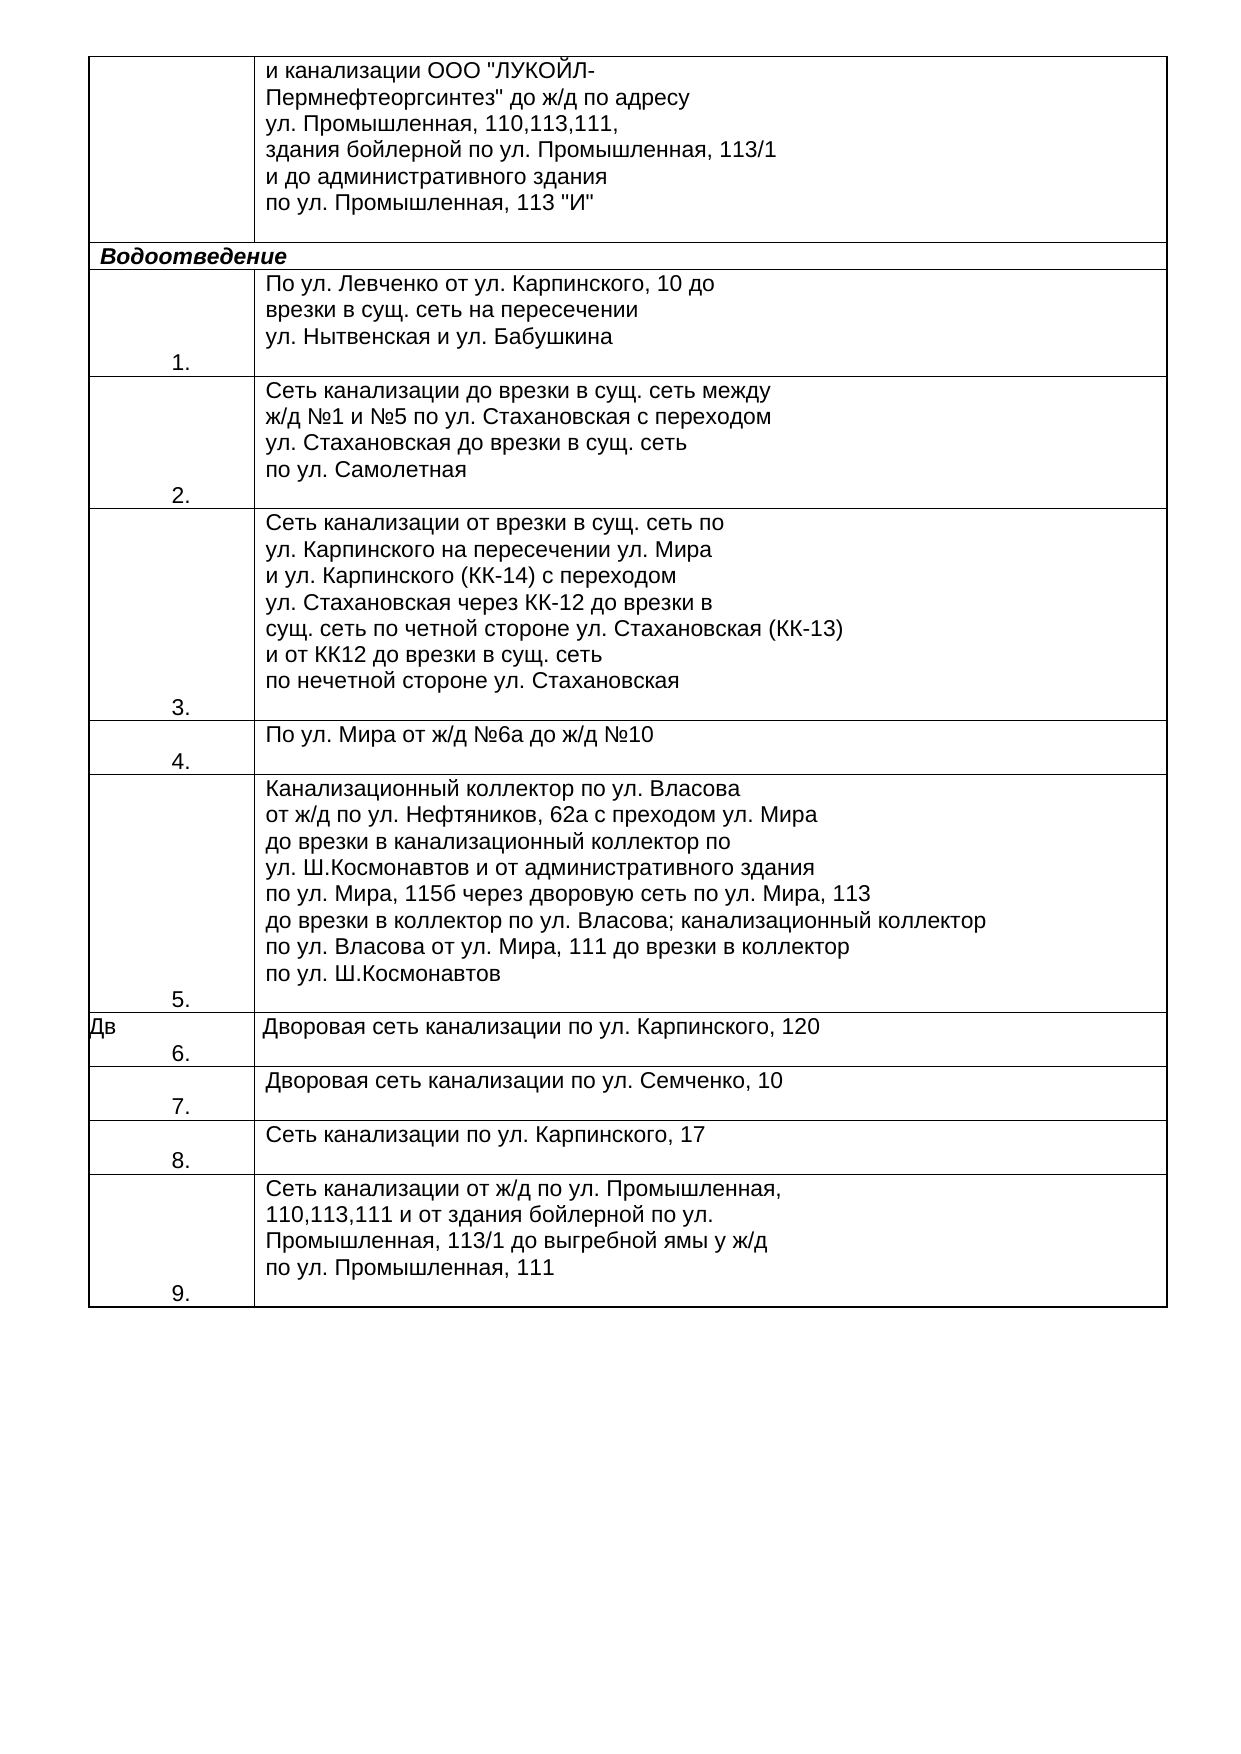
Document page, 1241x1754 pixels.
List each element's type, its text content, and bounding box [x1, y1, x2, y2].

table_cell [90, 509, 254, 720]
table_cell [255, 57, 1166, 242]
table_cell Сеть канализации от врезки в сущ. сеть по ул. Карпинского на пересечении ул. Мира и ул. Карпинского (КК-14) с переходом ул. Стахановская через КК-12 до врезки в сущ. сеть по четной стороне ул. Стахановская (КК-13) и от КК12 до врезки в сущ. сеть по нечетной стороне ул. Стахановская [255, 509, 1166, 720]
table_cell [90, 1013, 254, 1066]
table_cell Дворовая сеть канализации по ул. Семченко, 10 [255, 1067, 1166, 1120]
table_cell Дв Дворовая сеть канализации по ул. Карпинского, 120 [255, 1013, 1166, 1066]
table_cell Сеть канализации по ул. Карпинского, 17 [255, 1121, 1166, 1173]
table_cell По ул. Мира от ж/д №6а до ж/д №10 [255, 721, 1166, 774]
table_cell По ул. Левченко от ул. Карпинского, 10 до врезки в сущ. сеть на пересечении ул. Нытвенская и ул. Бабушкина [255, 270, 1166, 376]
table_cell Канализационный коллектор по ул. Власова от ж/д по ул. Нефтяников, 62а с преходом ул. Мира до врезки в канализационный коллектор по ул. Ш.Космонавтов и от административного здания по ул. Мира, 115б через дворовую сеть по ул. Мира, 113 до врезки в коллектор по ул. Власова; канализационный коллектор по ул. Власова от ул. Мира, 111 до врезки в коллектор по ул. Ш.Космонавтов [255, 775, 1166, 1012]
table_cell [90, 721, 254, 774]
table_cell [90, 57, 254, 242]
table_cell Сеть канализации до врезки в сущ. сеть между ж/д №1 и №5 по ул. Стахановская с переходом ул. Стахановская до врезки в сущ. сеть по ул. Самолетная [255, 377, 1166, 508]
table_cell [90, 1067, 254, 1120]
table_cell [90, 270, 254, 376]
table_cell [90, 1121, 254, 1173]
table_cell [90, 1175, 254, 1306]
table_cell [90, 775, 254, 1012]
table_cell Сеть канализации от ж/д по ул. Промышленная, 110,113,111 и от здания бойлерной по ул. Промышленная, 113/1 до выгребной ямы у ж/д по ул. Промышленная, 111 [255, 1175, 1166, 1306]
table_cell [90, 377, 254, 508]
table_cell Водоотведение [90, 243, 1166, 269]
